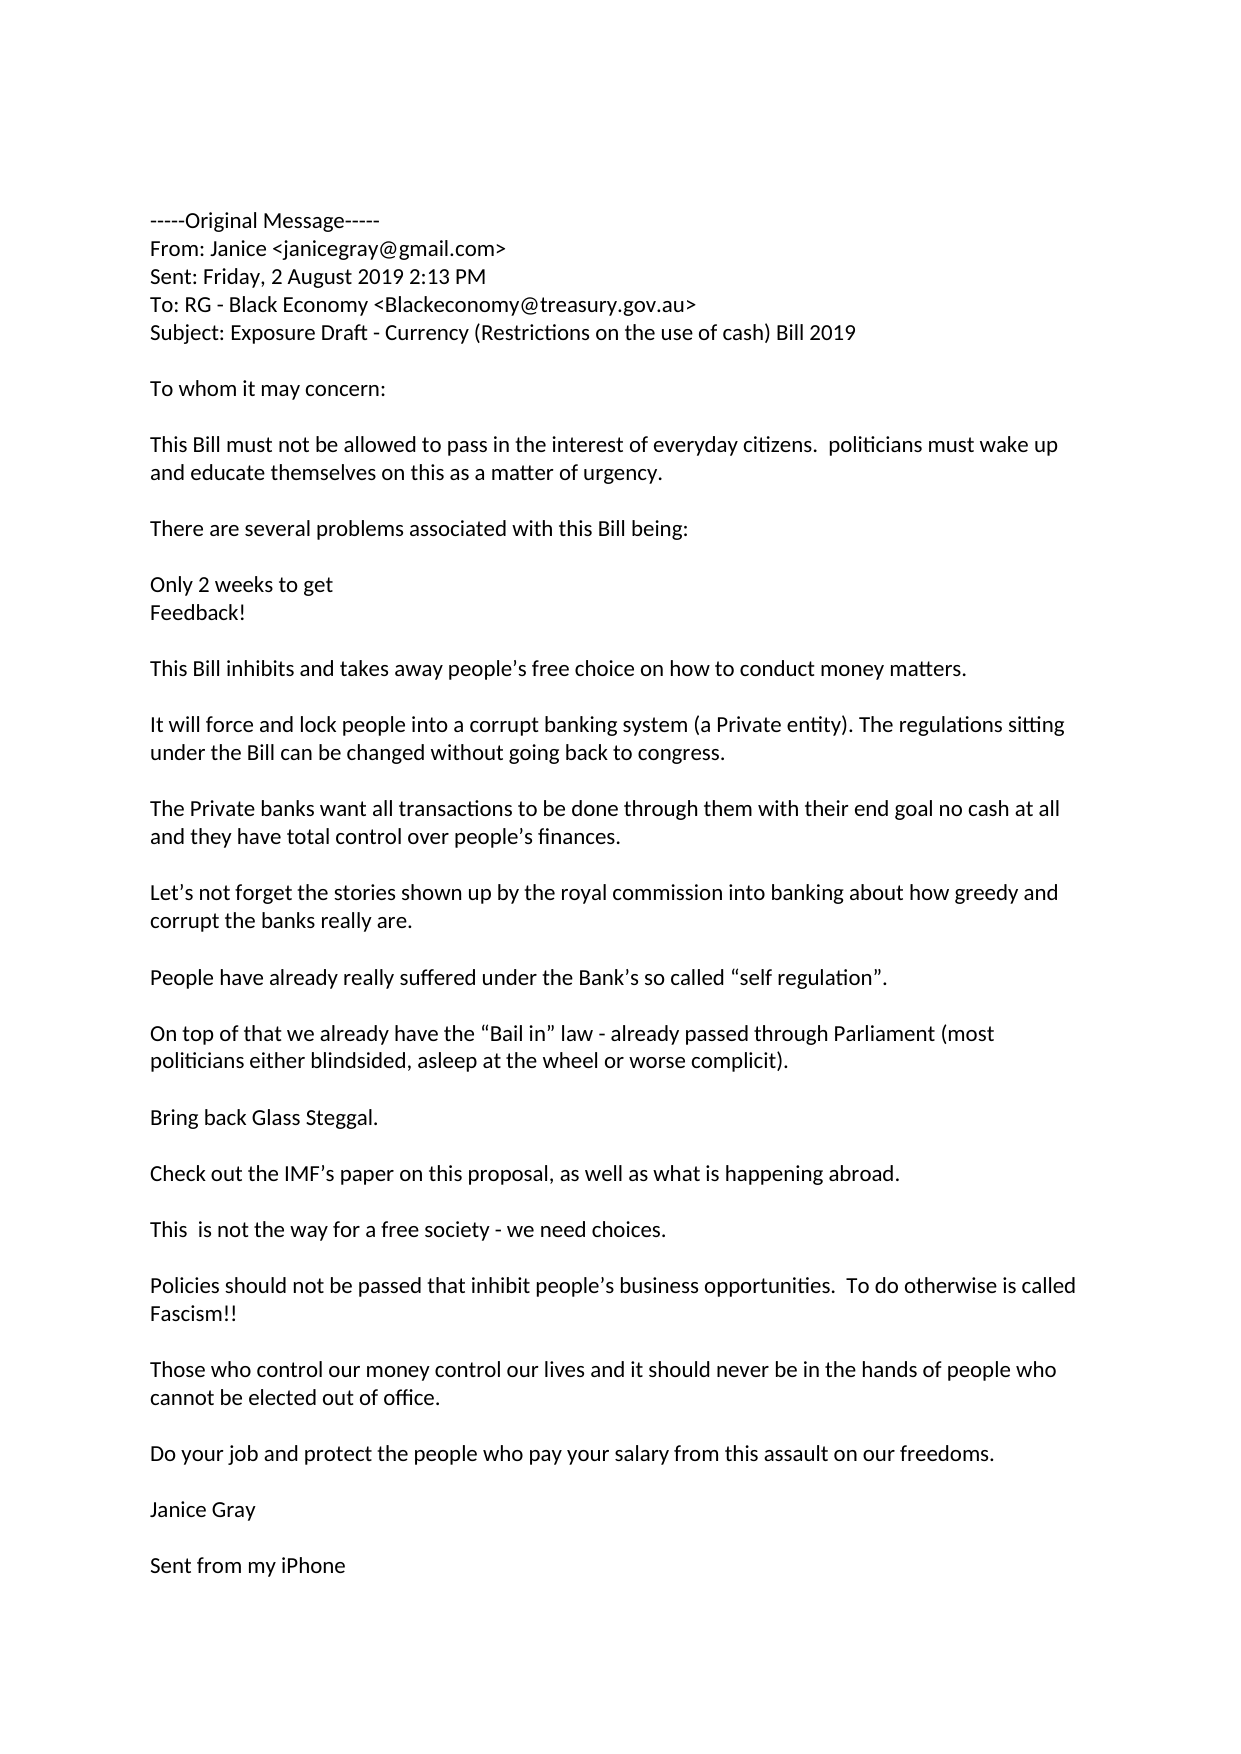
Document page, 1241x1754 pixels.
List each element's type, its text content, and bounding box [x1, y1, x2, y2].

text Check out the IMF’s paper on this proposal, as well as what is happening abroad. [150, 1159, 1090, 1187]
text Only 2 weeks to get [150, 570, 1090, 598]
text -----Original Message----- From: Janice <janicegray@gmail.com> Sent: Friday, 2 August 2019 2:13 PM To: RG - Black Economy <Blackeconomy@treasury.gov.au> Subject: Exposure Draft - Currency (Restrictions on the use of cash) Bill 2019 [150, 206, 1090, 346]
text Do your job and protect the people who pay your salary from this assault on our freedoms. [150, 1439, 1090, 1467]
text Bring back Glass Steggal. [150, 1103, 1090, 1131]
text This is not the way for a free society - we need choices. [150, 1215, 1090, 1243]
text Sent from my iPhone [150, 1551, 1090, 1579]
text The Private banks want all transactions to be done through them with their end goal no cash at all and they have total control over people’s finances. [150, 794, 1090, 851]
text People have already really suffered under the Bank’s so called “self regulation”. [150, 963, 1090, 991]
text This Bill inhibits and takes away people’s free choice on how to conduct money matters. [150, 654, 1090, 682]
text Those who control our money control our lives and it should never be in the hands of people who cannot be elected out of office. [150, 1355, 1090, 1411]
text Policies should not be passed that inhibit people’s business opportunities. To do otherwise is called Fascism!! [150, 1271, 1090, 1327]
text Feedback! [150, 598, 1090, 626]
text Let’s not forget the stories shown up by the royal commission into banking about how greedy and corrupt the banks really are. [150, 878, 1090, 934]
text On top of that we already have the “Bail in” law - already passed through Parliament (most politicians either blindsided, asleep at the wheel or worse complicit). [150, 1019, 1090, 1075]
text There are several problems associated with this Bill being: [150, 514, 1090, 542]
text Janice Gray [150, 1495, 1090, 1523]
text To whom it may concern: [150, 374, 1090, 402]
text This Bill must not be allowed to pass in the interest of everyday citizens. politicians must wake up and educate themselves on this as a matter of urgency. [150, 430, 1090, 486]
text It will force and lock people into a corrupt banking system (a Private entity). The regulations sitting under the Bill can be changed without going back to congress. [150, 710, 1090, 766]
